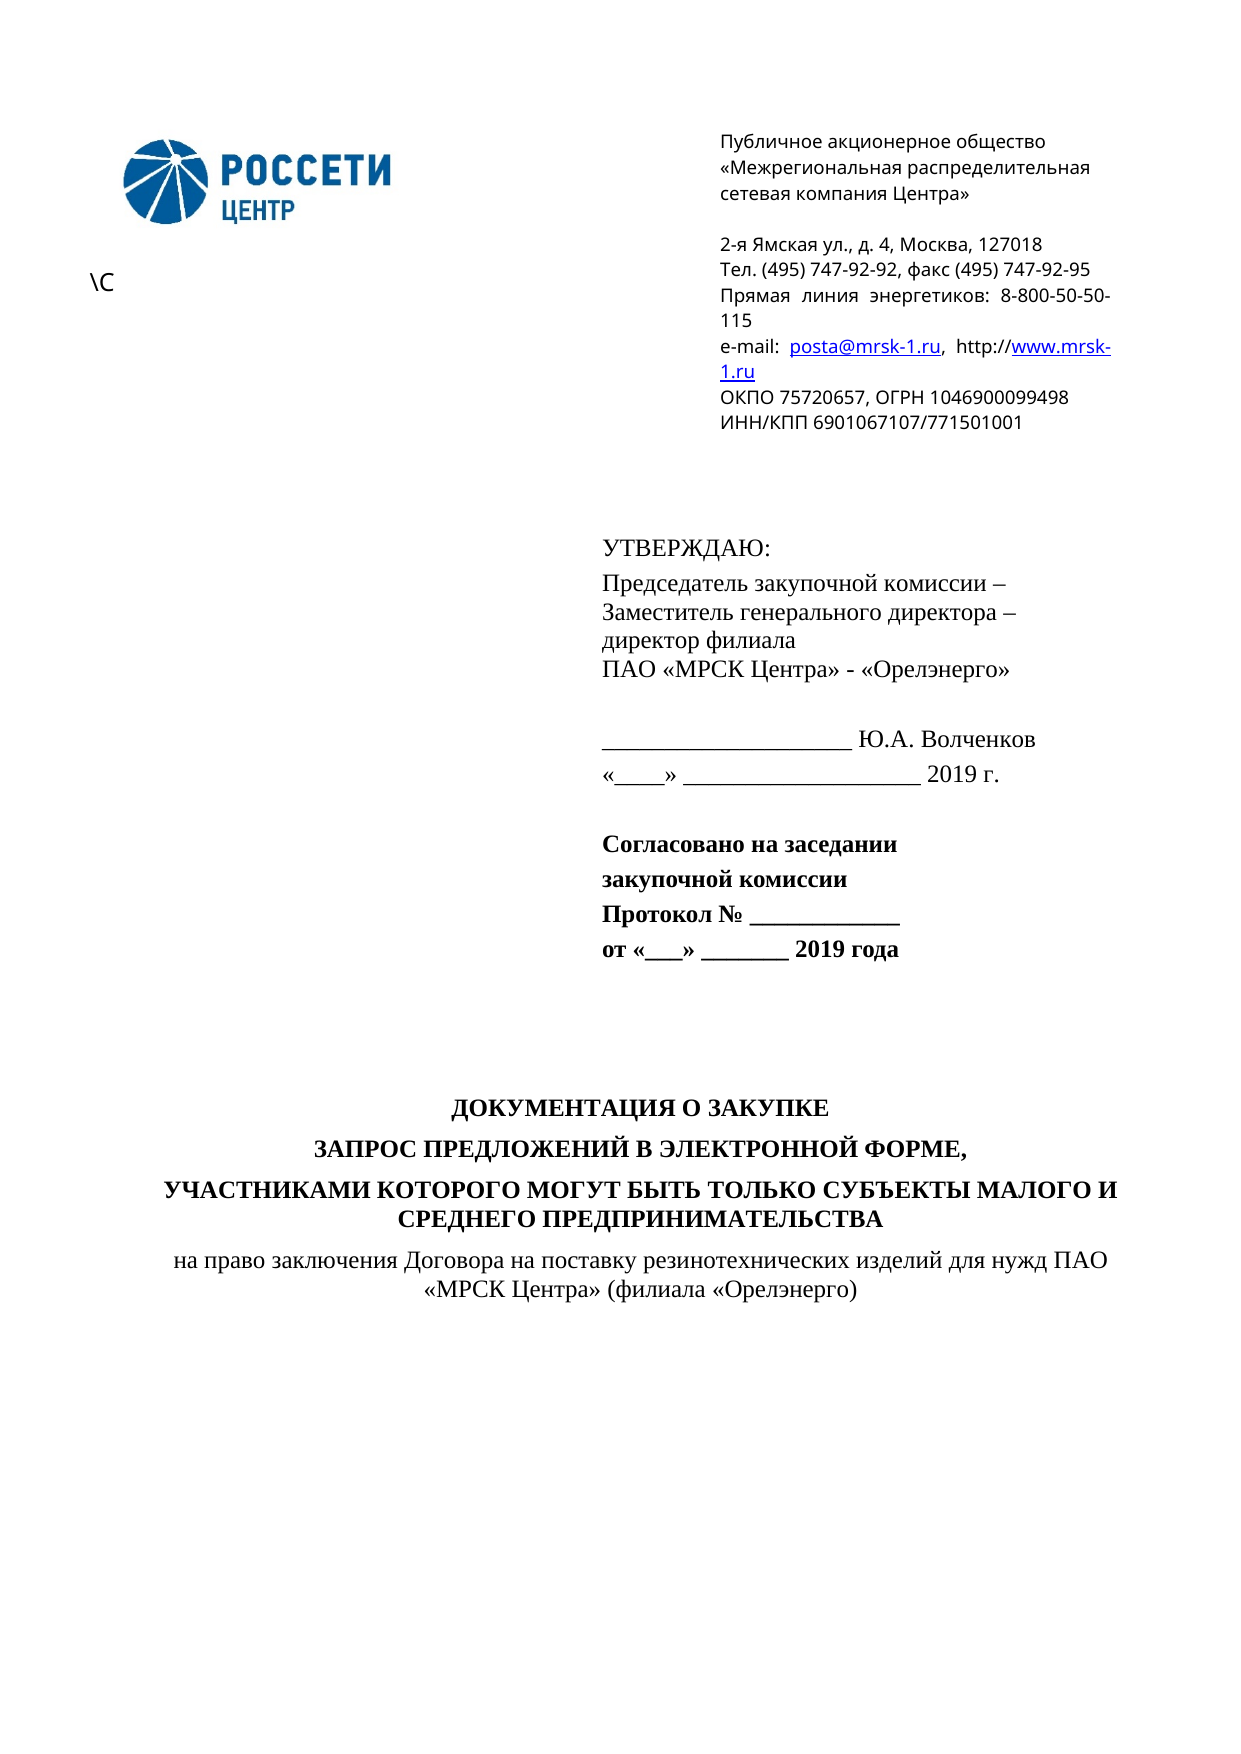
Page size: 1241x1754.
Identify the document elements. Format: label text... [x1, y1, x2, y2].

text ДОКУМЕНТАЦИЯ О ЗАКУПКЕ [129, 1093, 1151, 1122]
text Председатель закупочной комиссии – [602, 568, 1151, 597]
text от «___» _______ 2019 года [602, 934, 1151, 963]
text «____» ___________________ 2019 г. [602, 759, 1151, 788]
text УТВЕРЖДАЮ: [602, 533, 1151, 562]
text на право заключения Договора на поставку резинотехнических изделий для нужд ПАО «МРСК Центра» (филиала «Орелэнерго) [129, 1245, 1151, 1303]
text ПАО «МРСК Центра» - «Орелэнерго» [602, 654, 1151, 683]
text УЧАСТНИКАМИ КОТОРОГО МОГУТ БЫТЬ ТОЛЬКО СУБЪЕКТЫ МАЛОГО И СРЕДНЕГО ПРЕДПРИНИМАТЕЛЬСТВА [129, 1175, 1151, 1233]
table_header Публичное акционерное общество «Межрегиональная распределительная сетевая компания Центра» 2-я Ямская ул., д. 4, Москва, 127018 Тел. (495) 747-92-92, факс (495) 747-92-95 Прямая линия энергетиков: 8-800-50-50-115 e-mail: posta@mrsk-1.ru, http://www.mrsk-1.ru ОКПО 75720657, ОГРН 1046900099498 ИНН/КПП 6901067107/771501001 [709, 129, 1122, 441]
text ЗАПРОС ПРЕДЛОЖЕНИЙ В ЭЛЕКТРОННОЙ ФОРМЕ, [129, 1134, 1151, 1163]
text Протокол № ____________ [602, 899, 1151, 928]
text закупочной комиссии [602, 864, 1151, 893]
text ____________________ Ю.А. Волченков [602, 724, 1151, 753]
text Согласовано на заседании [602, 829, 1151, 858]
table_header \С [118, 129, 709, 441]
text директор филиала [602, 625, 1151, 654]
text Заместитель генерального директора – [602, 597, 1151, 625]
